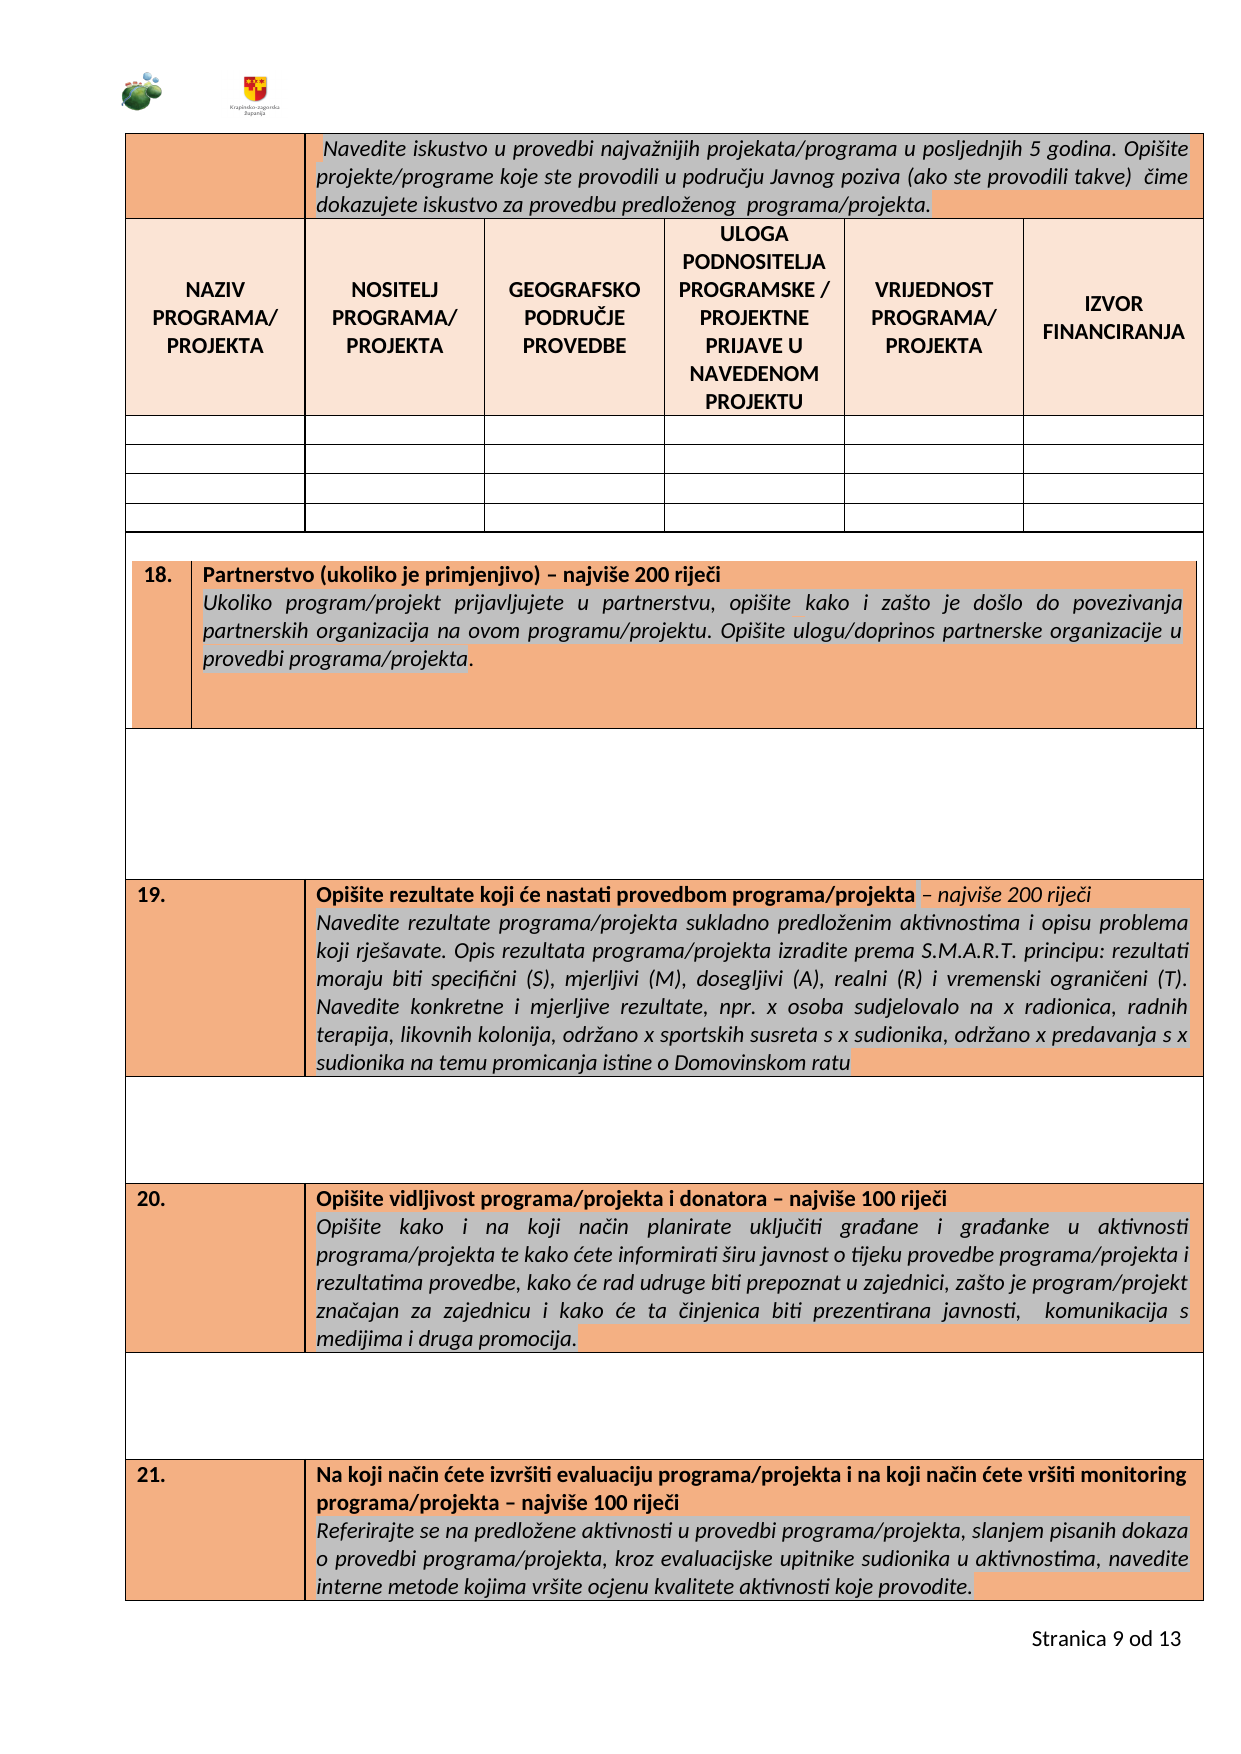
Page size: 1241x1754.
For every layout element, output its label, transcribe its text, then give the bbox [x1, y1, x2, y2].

table_cell [665, 416, 844, 444]
table_cell [665, 504, 844, 531]
table_cell [126, 474, 304, 502]
table_cell NOSITELJ PROGRAMA/ PROJEKTA [306, 219, 484, 415]
table_cell [485, 504, 664, 531]
table_cell 21. [126, 1460, 304, 1600]
table_cell Na koji način ćete izvršiti evaluaciju programa/projekta i na koji način ćete vršiti monitoring programa/projekta – najviše 100 riječi Referirajte se na predložene aktivnosti u provedbi programa/projekta, slanjem pisanih dokaza o provedbi programa/projekta, kroz evaluacijske upitnike sudionika u aktivnostima, navedite interne metode kojima vršite ocjenu kvalitete aktivnosti koje provodite. [306, 1460, 1203, 1600]
table_cell GEOGRAFSKO PODRUČJE PROVEDBE [485, 219, 664, 415]
table_cell [845, 504, 1023, 531]
picture [221, 70, 288, 118]
table_cell [126, 729, 1203, 879]
table_cell [126, 416, 304, 444]
table_cell 19. [126, 880, 304, 1076]
table_cell VRIJEDNOST PROGRAMA/ PROJEKTA [845, 219, 1023, 415]
table_cell IZVOR FINANCIRANJA [1024, 219, 1203, 415]
table_cell [665, 445, 844, 473]
table_cell Opišite rezultate koji će nastati provedbom programa/projekta – najviše 200 riječi Navedite rezultate programa/projekta sukladno predloženim aktivnostima i opisu problema koji rješavate. Opis rezultata programa/projekta izradite prema S.M.A.R.T. principu: rezultati moraju biti specifični (S), mjerljivi (M), dosegljivi (A), realni (R) i vremenski ograničeni (T). Navedite konkretne i mjerljive rezultate, npr. x osoba sudjelovalo na x radionica, radnih terapija, likovnih kolonija, održano x sportskih susreta s x sudionika, održano x predavanja s x sudionika na temu promicanja istine o Domovinskom ratu [851, 880, 1203, 1076]
table_cell [845, 445, 1023, 473]
table_cell [485, 445, 664, 473]
table_cell [485, 416, 664, 444]
table_cell NAZIV PROGRAMA/ PROJEKTA [126, 219, 304, 415]
table_cell [845, 474, 1023, 502]
table_cell [306, 416, 484, 444]
table_cell [126, 1077, 1203, 1183]
table_cell [306, 445, 484, 473]
table_cell [126, 504, 304, 531]
table_cell [306, 474, 484, 502]
table_cell [1024, 474, 1203, 502]
table_cell 20. [126, 1184, 304, 1352]
table_cell [306, 504, 484, 531]
table_cell [1024, 445, 1203, 473]
table_cell [126, 1353, 1203, 1459]
table_cell [126, 533, 1203, 728]
table_cell [126, 445, 304, 473]
table_cell [1024, 416, 1203, 444]
table_cell [485, 474, 664, 502]
table_cell [665, 474, 844, 502]
table_cell [1024, 504, 1203, 531]
table_cell [845, 416, 1023, 444]
table_cell Opišite rezultate koji će nastati provedbom programa/projekta – najviše 200 riječi Navedite rezultate programa/projekta sukladno predloženim aktivnostima i opisu problema koji rješavate. Opis rezultata programa/projekta izradite prema S.M.A.R.T. principu: rezultati moraju biti specifični (S), mjerljivi (M), dosegljivi (A), realni (R) i vremenski ograničeni (T). Navedite konkretne i mjerljive rezultate, npr. x osoba sudjelovalo na x radionica, radnih terapija, likovnih kolonija, održano x sportskih susreta s x sudionika, održano x predavanja s x sudionika na temu promicanja istine o Domovinskom ratu [306, 880, 916, 1076]
table_cell ULOGA PODNOSITELJA PROGRAMSKE / PROJEKTNE PRIJAVE U NAVEDENOM PROJEKTU [665, 219, 844, 415]
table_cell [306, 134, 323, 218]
table_cell 17. [126, 134, 304, 218]
picture [118, 69, 166, 113]
table_cell Opišite vidljivost programa/projekta i donatora – najviše 100 riječi Opišite kako i na koji način planirate uključiti građane i građanke u aktivnosti programa/projekta te kako ćete informirati širu javnost o tijeku provedbe programa/projekta i rezultatima provedbe, kako će rad udruge biti prepoznat u zajednici, zašto je program/projekt značajan za zajednicu i kako će ta činjenica biti prezentirana javnosti, komunikacija s medijima i druga promocija. [306, 1184, 1203, 1352]
